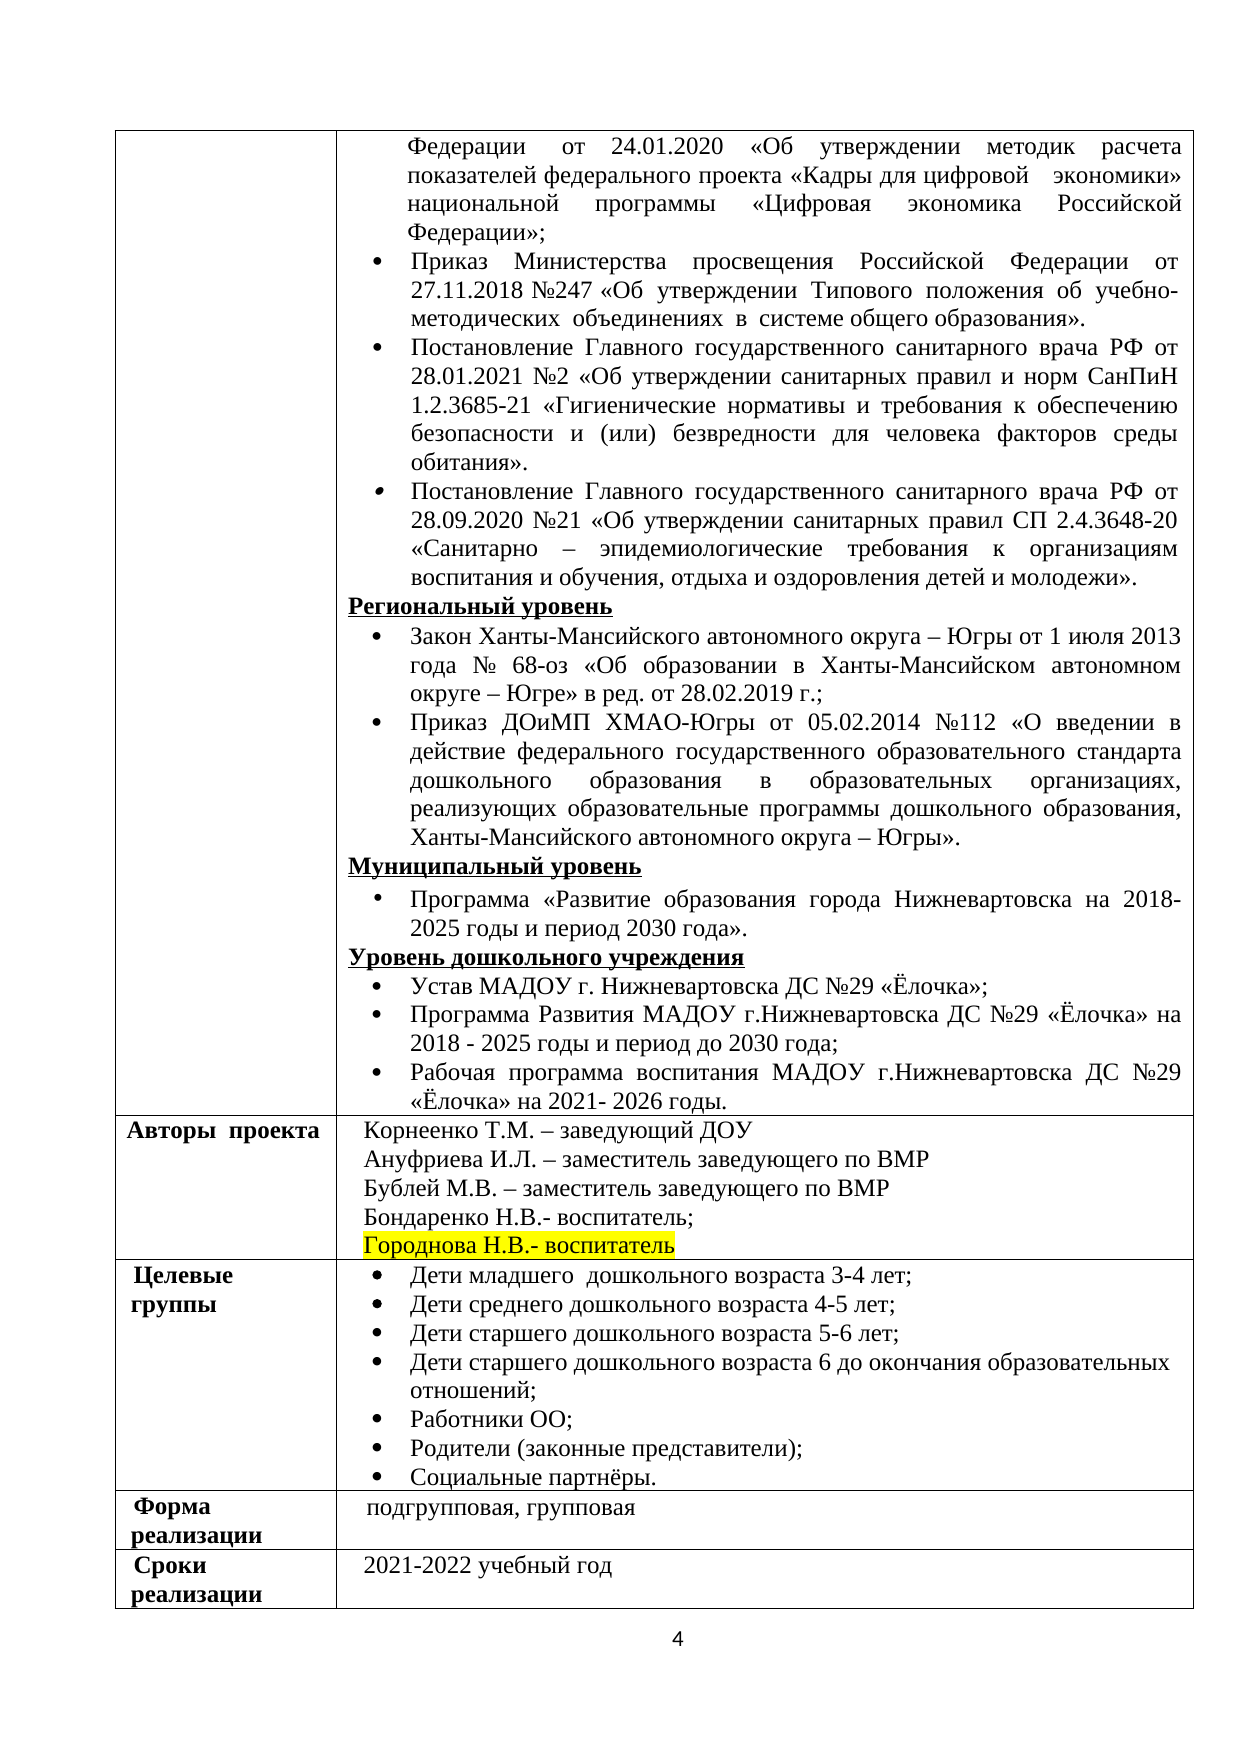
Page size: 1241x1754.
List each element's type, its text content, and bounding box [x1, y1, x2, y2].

table_cell 2021-2022 учебный год [337, 1550, 1193, 1607]
table_cell Форма реализации [116, 1491, 336, 1549]
table_cell [116, 591, 336, 1114]
table_cell Целевые группы [116, 1260, 336, 1490]
table_cell Дети младшего дошкольного возраста 3-4 лет; Дети среднего дошкольного возраста 4-5 лет; Дети старшего дошкольного возраста 5-6 лет; Дети старшего дошкольного возраста 6 до окончания образовательных отношений; Работники ОО; Родители (законные представители); Социальные партнёры. [337, 1260, 1193, 1490]
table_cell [116, 131, 336, 591]
table_cell Сроки реализации [116, 1550, 336, 1607]
table_cell подгрупповая, групповая [337, 1491, 1193, 1549]
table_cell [337, 131, 1193, 591]
table_cell Корнеенко Т.М. – заведующий ДОУ Ануфриева И.Л. – заместитель заведующего по ВМР Бублей М.В. – заместитель заведующего по ВМР Бондаренко Н.В.- воспитатель; Городнова Н.В.- воспитатель [337, 1116, 1193, 1259]
table_cell Авторы проекта [116, 1116, 336, 1259]
table_cell Региональный уровень Закон Ханты-Мансийского автономного округа – Югры от 1 июля 2013 года № 68-оз «Об образовании в Ханты-Мансийском автономном округе – Югре» в ред. от 28.02.2019 г.; Приказ ДОиМП ХМАО-Югры от 05.02.2014 №112 «О введении в действие федерального государственного образовательного стандарта дошкольного образования в образовательных организациях, реализующих образовательные программы дошкольного образования, Ханты-Мансийского автономного округа – Югры». Муниципальный уровень Программа «Развитие образования города Нижневартовска на 2018-2025 годы и период 2030 года». Уровень дошкольного учреждения Устав МАДОУ г. Нижневартовска ДС №29 «Ёлочка»; Программа Развития МАДОУ г.Нижневартовска ДС №29 «Ёлочка» на 2018 - 2025 годы и период до 2030 года; Рабочая программа воспитания МАДОУ г.Нижневартовска ДС №29 «Ёлочка» на 2021- 2026 годы. [337, 591, 1193, 1114]
